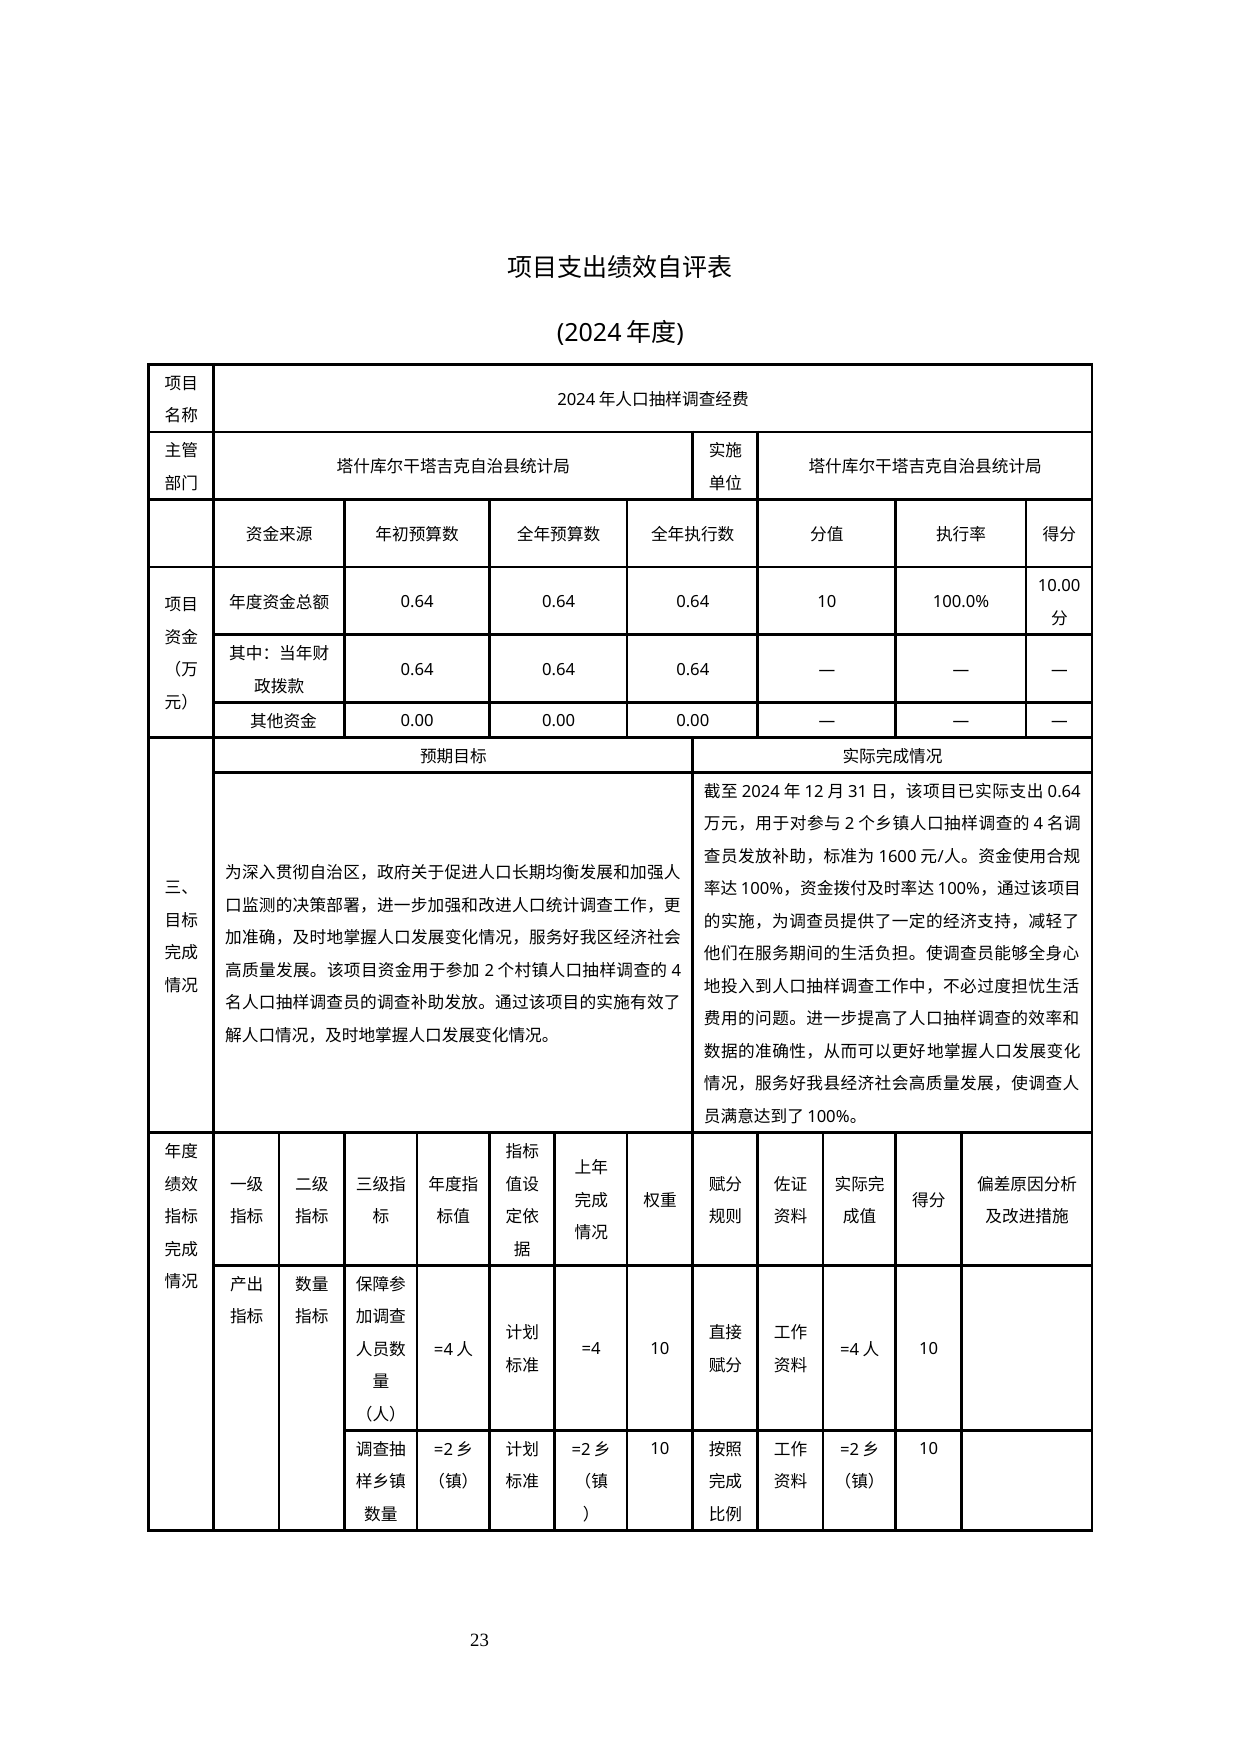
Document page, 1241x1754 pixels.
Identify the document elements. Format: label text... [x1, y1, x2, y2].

table_cell 实际完成值 [824, 1134, 894, 1264]
table_cell 资金来源 [215, 501, 343, 566]
table_cell 直接赋分 [694, 1267, 756, 1429]
table_cell 全年执行数 [628, 501, 756, 566]
table_cell 指标值设定依据 [491, 1134, 553, 1264]
table_cell =2乡（镇） [418, 1432, 488, 1529]
table_cell 为深入贯彻自治区，政府关于促进人口长期均衡发展和加强人口监测的决策部署，进一步加强和改进人口统计调查工作，更加准确，及时地掌握人口发展变化情况，服务好我区经济社会高质量发展。该项目资金用于参加2个村镇人口抽样调查的4名人口抽样调查员的调查补助发放。通过该项目的实施有效了解人口情况，及时地掌握人口发展变化情况。 [215, 774, 691, 1131]
table_cell 调查抽样乡镇数量（个） [346, 1432, 416, 1529]
table_cell [963, 1432, 1091, 1529]
table_cell 主管部门 [150, 433, 212, 498]
table_cell 全年预算数 [491, 501, 626, 566]
table_cell 按照完成比例赋分 [694, 1432, 756, 1529]
table_cell 三级指标 [346, 1134, 416, 1264]
table_cell 塔什库尔干塔吉克自治县统计局 [215, 433, 691, 498]
table_cell 截至2024年12月31日，该项目已实际支出0.64万元，用于对参与2个乡镇人口抽样调查的4名调查员发放补助，标准为1600元/人。资金使用合规率达100%，资金拨付及时率达100%，通过该项目的实施，为调查员提供了一定的经济支持，减轻了他们在服务期间的生活负担。使调查员能够全身心地投入到人口抽样调查工作中，不必过度担忧生活费用的问题。进一步提高了人口抽样调查的效率和数据的准确性，从而可以更好地掌握人口发展变化情况，服务好我县经济社会高质量发展，使调查人员满意达到了100%。 [694, 774, 1091, 1131]
table_cell 工作资料 [759, 1432, 822, 1529]
table_cell 年度绩效指标完成情况 [150, 1134, 212, 1529]
table_cell — [897, 636, 1025, 701]
table_cell — [759, 704, 894, 736]
table_cell (2024年度) [148, 298, 1092, 363]
table_cell 数量指标 [280, 1267, 343, 1529]
table_cell =4 [556, 1267, 626, 1429]
table_cell 三、目标完成情况 [150, 739, 212, 1131]
table_cell — [1027, 636, 1091, 701]
table_cell 工作资料 [759, 1267, 822, 1429]
table_cell [150, 501, 212, 566]
table_cell — [759, 636, 894, 701]
table_cell 得分 [1027, 501, 1091, 566]
table_cell 预期目标 [215, 739, 691, 771]
table_cell 10.00分 [1027, 568, 1091, 633]
table_cell 0.00 [346, 704, 488, 736]
table_cell — [897, 704, 1025, 736]
table_cell =4人 [824, 1267, 894, 1429]
table_cell =2乡（镇） [556, 1432, 626, 1529]
table_cell 10 [628, 1267, 691, 1429]
table_cell 10 [628, 1432, 691, 1529]
table_cell 2024年人口抽样调查经费 [215, 366, 1091, 431]
table_cell 0.64 [628, 636, 756, 701]
table_cell 权重 [628, 1134, 691, 1264]
table_cell 二级指标 [280, 1134, 343, 1264]
table_cell 实际完成情况 [694, 739, 1091, 771]
table_cell 项目资金 （万元） [150, 568, 212, 736]
table_cell 项目名称 [150, 366, 212, 431]
table_cell 上年完成情况 [556, 1134, 626, 1264]
table_cell 0.64 [628, 568, 756, 633]
table_cell 10 [897, 1267, 960, 1429]
table_cell 偏差原因分析及改进措施 [963, 1134, 1091, 1264]
table_cell 0.64 [346, 568, 488, 633]
table_cell 年度指标值 [418, 1134, 488, 1264]
table_cell 0.64 [491, 568, 626, 633]
table_cell [963, 1267, 1091, 1429]
table_cell 年初预算数 [346, 501, 488, 566]
table_cell 得分 [897, 1134, 960, 1264]
table_cell 执行率 [897, 501, 1025, 566]
table_cell 一级指标 [215, 1134, 278, 1264]
table_cell 产出指标 [215, 1267, 278, 1529]
table_cell 其他资金 [215, 704, 343, 736]
table_cell 其中：当年财政拨款 [215, 636, 343, 701]
table_cell 计划标准 [491, 1432, 553, 1529]
table_cell 100.0% [897, 568, 1025, 633]
table_cell 10 [759, 568, 894, 633]
table_cell 塔什库尔干塔吉克自治县统计局 [759, 433, 1091, 498]
table_cell 10 [897, 1432, 960, 1529]
table_cell 0.64 [346, 636, 488, 701]
table_cell =4人 [418, 1267, 488, 1429]
table_cell 年度资金总额 [215, 568, 343, 633]
table_cell 0.00 [491, 704, 626, 736]
table_cell 0.64 [491, 636, 626, 701]
table_cell 实施单位 [694, 433, 756, 498]
table_header 项目支出绩效自评表 [148, 233, 1092, 298]
table_cell 0.00 [628, 704, 756, 736]
table_cell 分值 [759, 501, 894, 566]
table_cell 赋分规则 [694, 1134, 756, 1264]
table_cell 佐证资料 [759, 1134, 822, 1264]
table_cell 计划标准 [491, 1267, 553, 1429]
table_cell =2乡（镇） [824, 1432, 894, 1529]
table_cell 保障参加调查人员数量（人） [346, 1267, 416, 1429]
table_cell — [1027, 704, 1091, 736]
